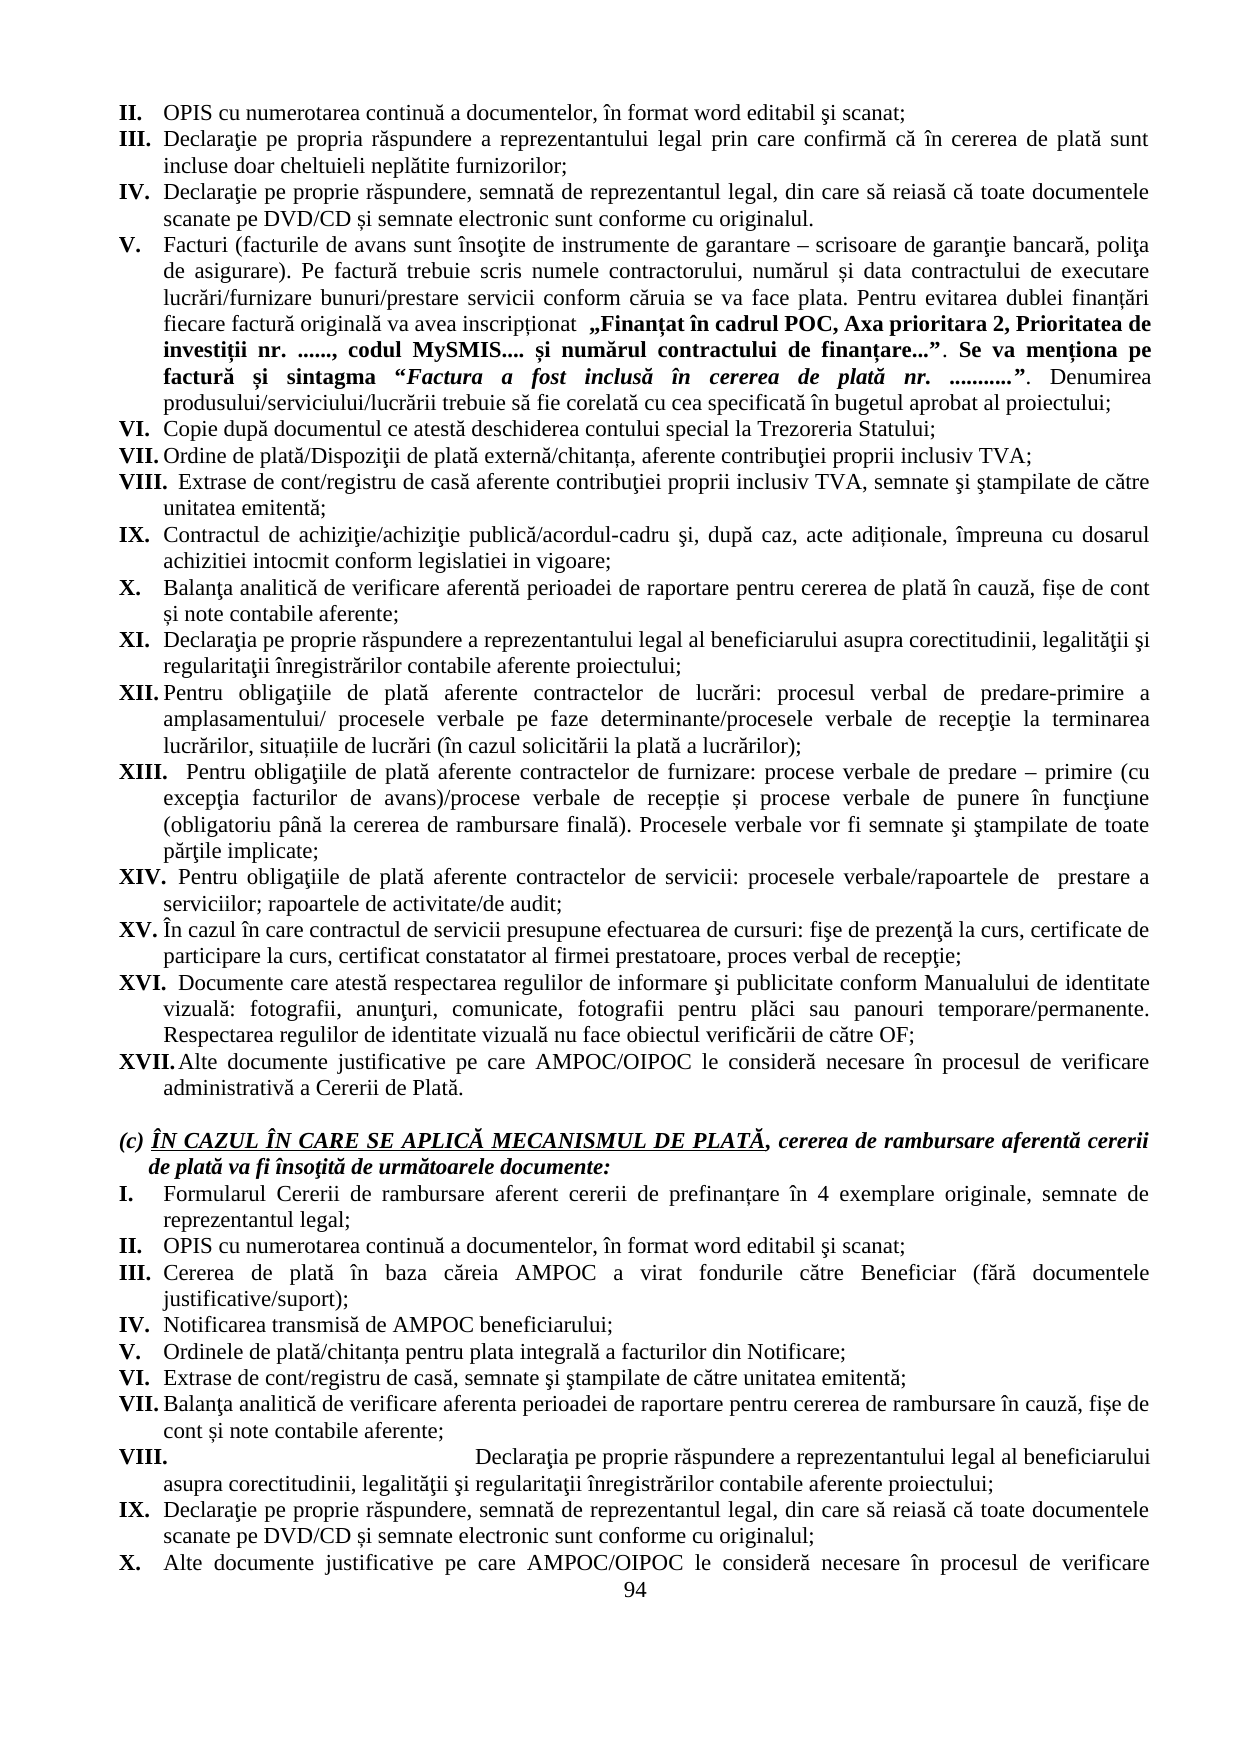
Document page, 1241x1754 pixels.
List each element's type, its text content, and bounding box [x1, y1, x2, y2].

list Notificarea transmisă de AMPOC beneficiarului; [119, 1311, 1152, 1338]
list OPIS cu numerotarea continuă a documentelor, în format word editabil şi scanat; [119, 99, 1152, 126]
list Cererea de plată în baza căreia AMPOC a virat fondurile către Beneficiar (fără documentele justificative/suport); [119, 1259, 1152, 1311]
list Balanţa analitică de verificare aferentă perioadei de raportare pentru cererea de plată în cauză, fișe de cont și note contabile aferente; [119, 573, 1152, 626]
list Pentru obligaţiile de plată aferente contractelor de furnizare: procese verbale de predare – primire (cu excepţia facturilor de avans)/procese verbale de recepție și procese verbale de punere în funcţiune (obligatoriu până la cererea de rambursare finală). Procesele verbale vor fi semnate şi ştampilate de toate părţile implicate; [119, 758, 1152, 863]
list Extrase de cont/registru de casă aferente contribuţiei proprii inclusiv TVA, semnate şi ştampilate de către unitatea emitentă; [119, 468, 1152, 521]
list Ordine de plată/Dispoziţii de plată externă/chitanța, aferente contribuţiei proprii inclusiv TVA; [119, 442, 1152, 468]
list Pentru obligaţiile de plată aferente contractelor de lucrări: procesul verbal de predare-primire a amplasamentului/ procesele verbale pe faze determinante/procesele verbale de recepţie la terminarea lucrărilor, situațiile de lucrări (în cazul solicitării la plată a lucrărilor); [119, 679, 1152, 758]
list OPIS cu numerotarea continuă a documentelor, în format word editabil şi scanat; [119, 1232, 1152, 1259]
list Ordinele de plată/chitanța pentru plata integrală a facturilor din Notificare; [119, 1338, 1152, 1364]
list Alte documente justificative pe care AMPOC/OIPOC le consideră necesare în procesul de verificare administrativă a Cererii de Plată. [119, 1048, 1152, 1101]
list Declaraţie pe proprie răspundere, semnată de reprezentantul legal, din care să reiasă că toate documentele scanate pe DVD/CD și semnate electronic sunt conforme cu originalul. [119, 178, 1152, 231]
list Balanţa analitică de verificare aferenta perioadei de raportare pentru cererea de rambursare în cauză, fișe de cont și note contabile aferente; [119, 1391, 1152, 1443]
list Formularul Cererii de rambursare aferent cererii de prefinanțare în 4 exemplare originale, semnate de reprezentantul legal; [119, 1180, 1152, 1232]
list Pentru obligaţiile de plată aferente contractelor de servicii: procesele verbale/rapoartele de prestare a serviciilor; rapoartele de activitate/de audit; [119, 863, 1152, 916]
list Documente care atestă respectarea regulilor de informare şi publicitate conform Manualului de identitate vizuală: fotografii, anunţuri, comunicate, fotografii pentru plăci sau panouri temporare/permanente. Respectarea regulilor de identitate vizuală nu face obiectul verificării de către OF; [119, 969, 1152, 1048]
list Extrase de cont/registru de casă, semnate şi ştampilate de către unitatea emitentă; [119, 1364, 1152, 1391]
list Facturi (facturile de avans sunt însoţite de instrumente de garantare – scrisoare de garanţie bancară, poliţa de asigurare). Pe factură trebuie scris numele contractorului, numărul și data contractului de executare lucrări/furnizare bunuri/prestare servicii conform căruia se va face plata. Pentru evitarea dublei finanțări fiecare factură originală va avea inscripționat „Finanțat în cadrul POC, Axa prioritara 2, Prioritatea de investiții nr. ......, codul MySMIS.... și numărul contractului de finanțare...”. Se va menționa pe factură și sintagma “Factura a fost inclusă în cererea de plată nr. ...........”. Denumirea produsului/serviciului/lucrării trebuie să fie corelată cu cea specificată în bugetul aprobat al proiectului; [119, 231, 1152, 415]
list Declaraţia pe proprie răspundere a reprezentantului legal al beneficiarului asupra corectitudinii, legalităţii şi regularitaţii înregistrărilor contabile aferente proiectului; [119, 1443, 1152, 1496]
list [119, 1549, 1152, 1575]
list Copie după documentul ce atestă deschiderea contului special la Trezoreria Statului; [119, 415, 1152, 442]
list Declaraţie pe propria răspundere a reprezentantului legal prin care confirmă că în cererea de plată sunt incluse doar cheltuieli neplătite furnizorilor; [119, 126, 1152, 178]
list Contractul de achiziţie/achiziţie publică/acordul-cadru şi, după caz, acte adiționale, împreuna cu dosarul achizitiei intocmit conform legislatiei in vigoare; [119, 521, 1152, 573]
text (c) ÎN CAZUL ÎN CARE SE APLICĂ MECANISMUL DE PLATĂ, cererea de rambursare aferentă cererii de plată va fi însoţită de următoarele documente: [119, 1127, 1152, 1180]
list Declaraţie pe proprie răspundere, semnată de reprezentantul legal, din care să reiasă că toate documentele scanate pe DVD/CD și semnate electronic sunt conforme cu originalul; [119, 1496, 1152, 1549]
list În cazul în care contractul de servicii presupune efectuarea de cursuri: fişe de prezenţă la curs, certificate de participare la curs, certificat constatator al firmei prestatoare, proces verbal de recepţie; [119, 916, 1152, 969]
list Declaraţia pe proprie răspundere a reprezentantului legal al beneficiarului asupra corectitudinii, legalităţii şi regularitaţii înregistrărilor contabile aferente proiectului; [119, 626, 1152, 679]
